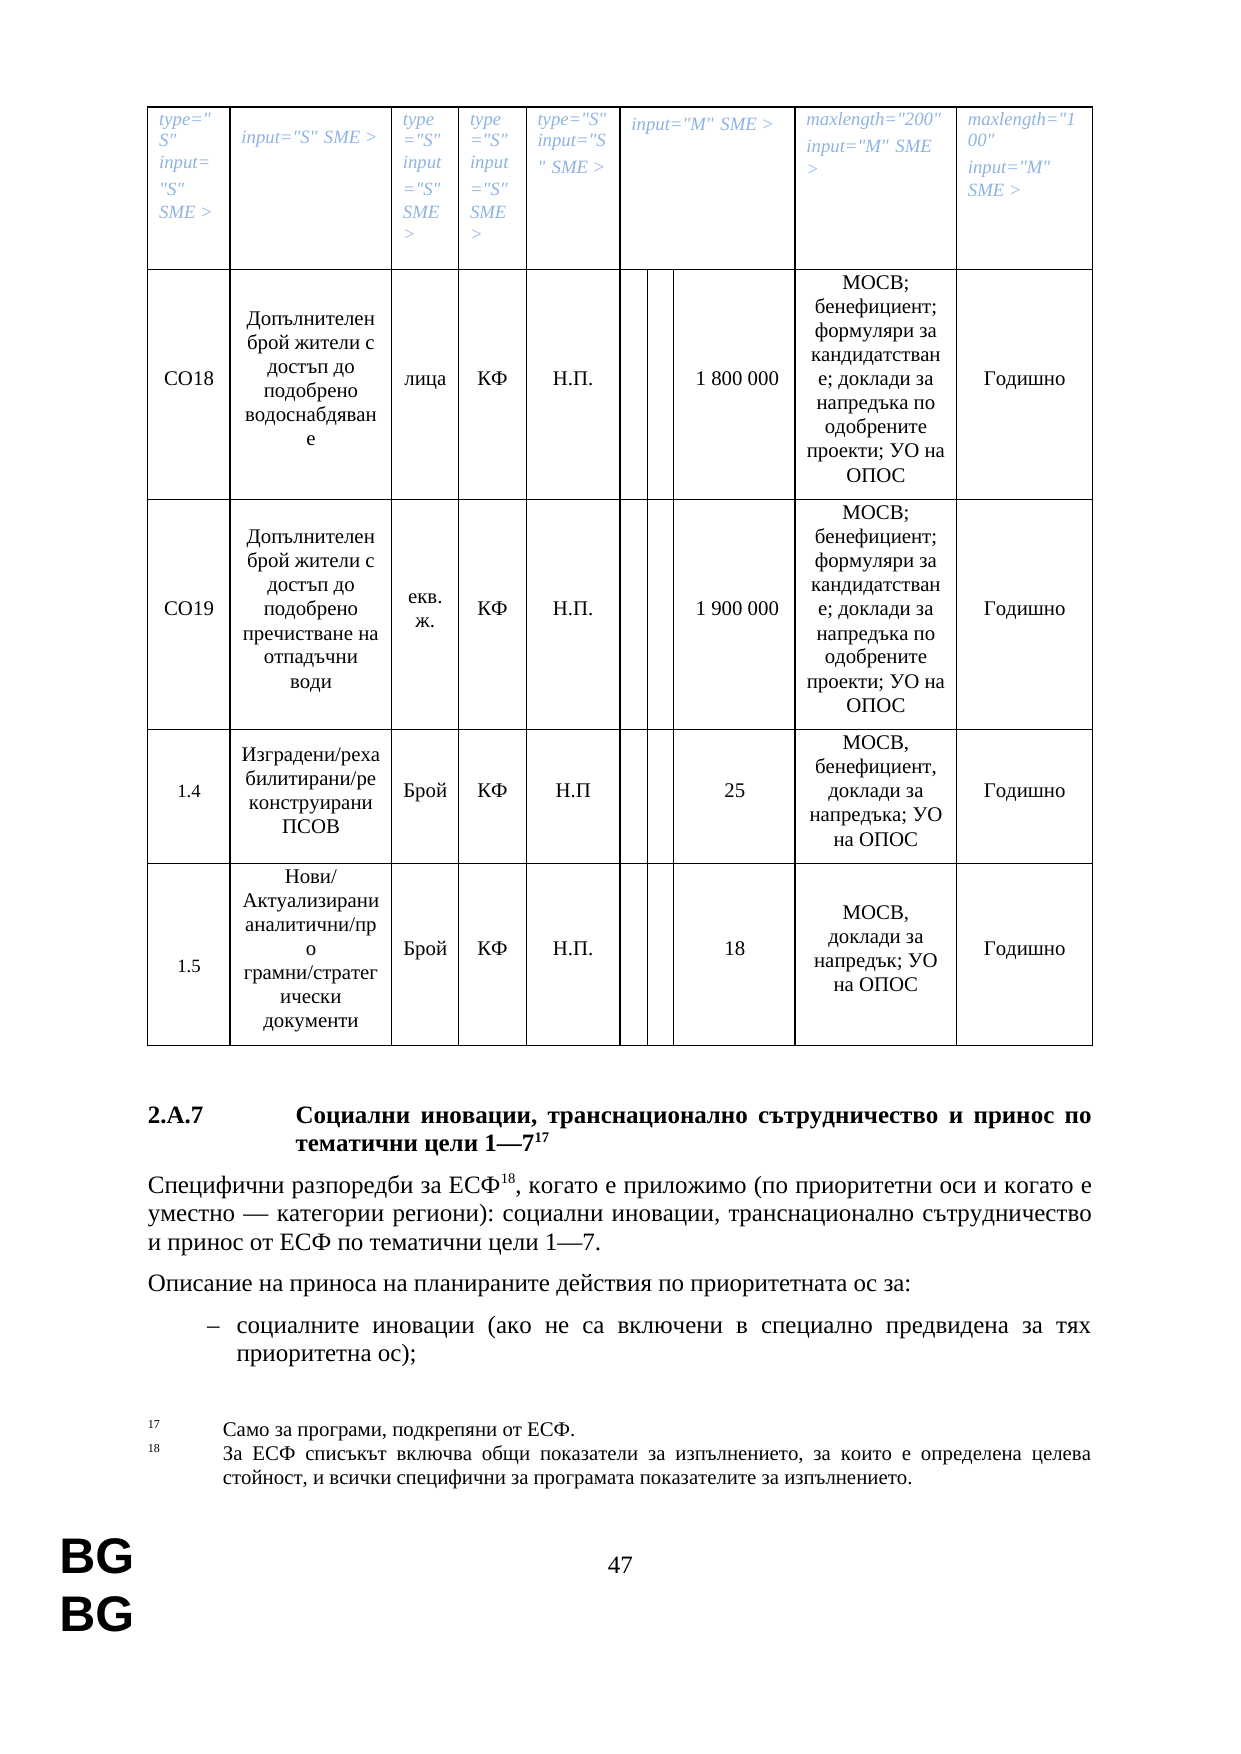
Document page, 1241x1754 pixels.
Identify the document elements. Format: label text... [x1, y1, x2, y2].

table_cell 25 [674, 730, 794, 863]
table_cell [648, 730, 673, 863]
table_cell 1 800 000 [674, 270, 794, 499]
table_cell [392, 108, 458, 269]
table_cell Годишно [957, 864, 1092, 1045]
table_cell 1.4 [148, 730, 229, 863]
table_cell МОСВ, доклади за напредък; УО на ОПОС [796, 864, 956, 1045]
text Описание на приноса на планираните действия по приоритетната ос за: [148, 1268, 1092, 1297]
table_cell екв. ж. [392, 500, 458, 729]
table_cell 18 [674, 864, 794, 1045]
table_cell Допълнителен брой жители с достъп до подобрено водоснабдяване [231, 270, 391, 499]
table_cell МОСВ, бенефициент, доклади за напредъка; УО на ОПОС [796, 730, 956, 863]
table_cell Брой [392, 730, 458, 863]
table_cell Нови/Актуализирани аналитични/про грамни/стратегически документи [231, 864, 391, 1045]
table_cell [527, 108, 619, 269]
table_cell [148, 108, 229, 269]
table_cell Годишно [957, 270, 1092, 499]
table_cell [459, 108, 526, 269]
table_cell лица [392, 270, 458, 499]
table_cell КФ [459, 864, 526, 1045]
table_cell Годишно [957, 730, 1092, 863]
table_cell Н.П. [527, 270, 619, 499]
table_cell [621, 270, 647, 499]
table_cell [621, 108, 794, 269]
table_cell КФ [459, 500, 526, 729]
table_cell 1 900 000 [674, 500, 794, 729]
table_cell Н.П [527, 730, 619, 863]
table_cell [621, 500, 647, 729]
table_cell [796, 108, 956, 269]
table_cell Допълнителен брой жители с достъп до подобрено пречистване на отпадъчни води [231, 500, 391, 729]
table_cell [648, 864, 673, 1045]
text 2.А.7 Социални иновации, транснационално сътрудничество и принос по тематични цели 1—7 [148, 1100, 1092, 1157]
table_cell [231, 108, 391, 269]
table_cell 1.5 [148, 864, 229, 1045]
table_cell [957, 108, 1092, 269]
table_cell CO18 [148, 270, 229, 499]
table_cell Н.П. [527, 500, 619, 729]
table_cell МОСВ; бенефициент; формуляри за кандидатстване; доклади за напредъка по одобрените проекти; УО на ОПОС [796, 270, 956, 499]
list социалните иновации (ако не са включени в специално предвидена за тях приоритетна ос); [207, 1310, 1092, 1367]
table_cell Брой [392, 864, 458, 1045]
table_cell CO19 [148, 500, 229, 729]
table_cell КФ [459, 730, 526, 863]
table_cell [648, 270, 673, 499]
table_cell [621, 864, 647, 1045]
table_cell Н.П. [527, 864, 619, 1045]
text Специфични разпоредби за ЕСФ, когато е приложимо (по приоритетни оси и когато е уместно — категории региони): социални иновации, транснационално сътрудничество и принос от ЕСФ по тематични цели 1—7. [148, 1170, 1092, 1256]
table_cell КФ [459, 270, 526, 499]
table_cell МОСВ; бенефициент; формуляри за кандидатстване; доклади за напредъка по одобрените проекти; УО на ОПОС [796, 500, 956, 729]
table_cell [621, 730, 647, 863]
table_cell [648, 500, 673, 729]
table_cell Изградени/реха билитирани/ре конструирани ПСОВ [231, 730, 391, 863]
table_cell Годишно [957, 500, 1092, 729]
